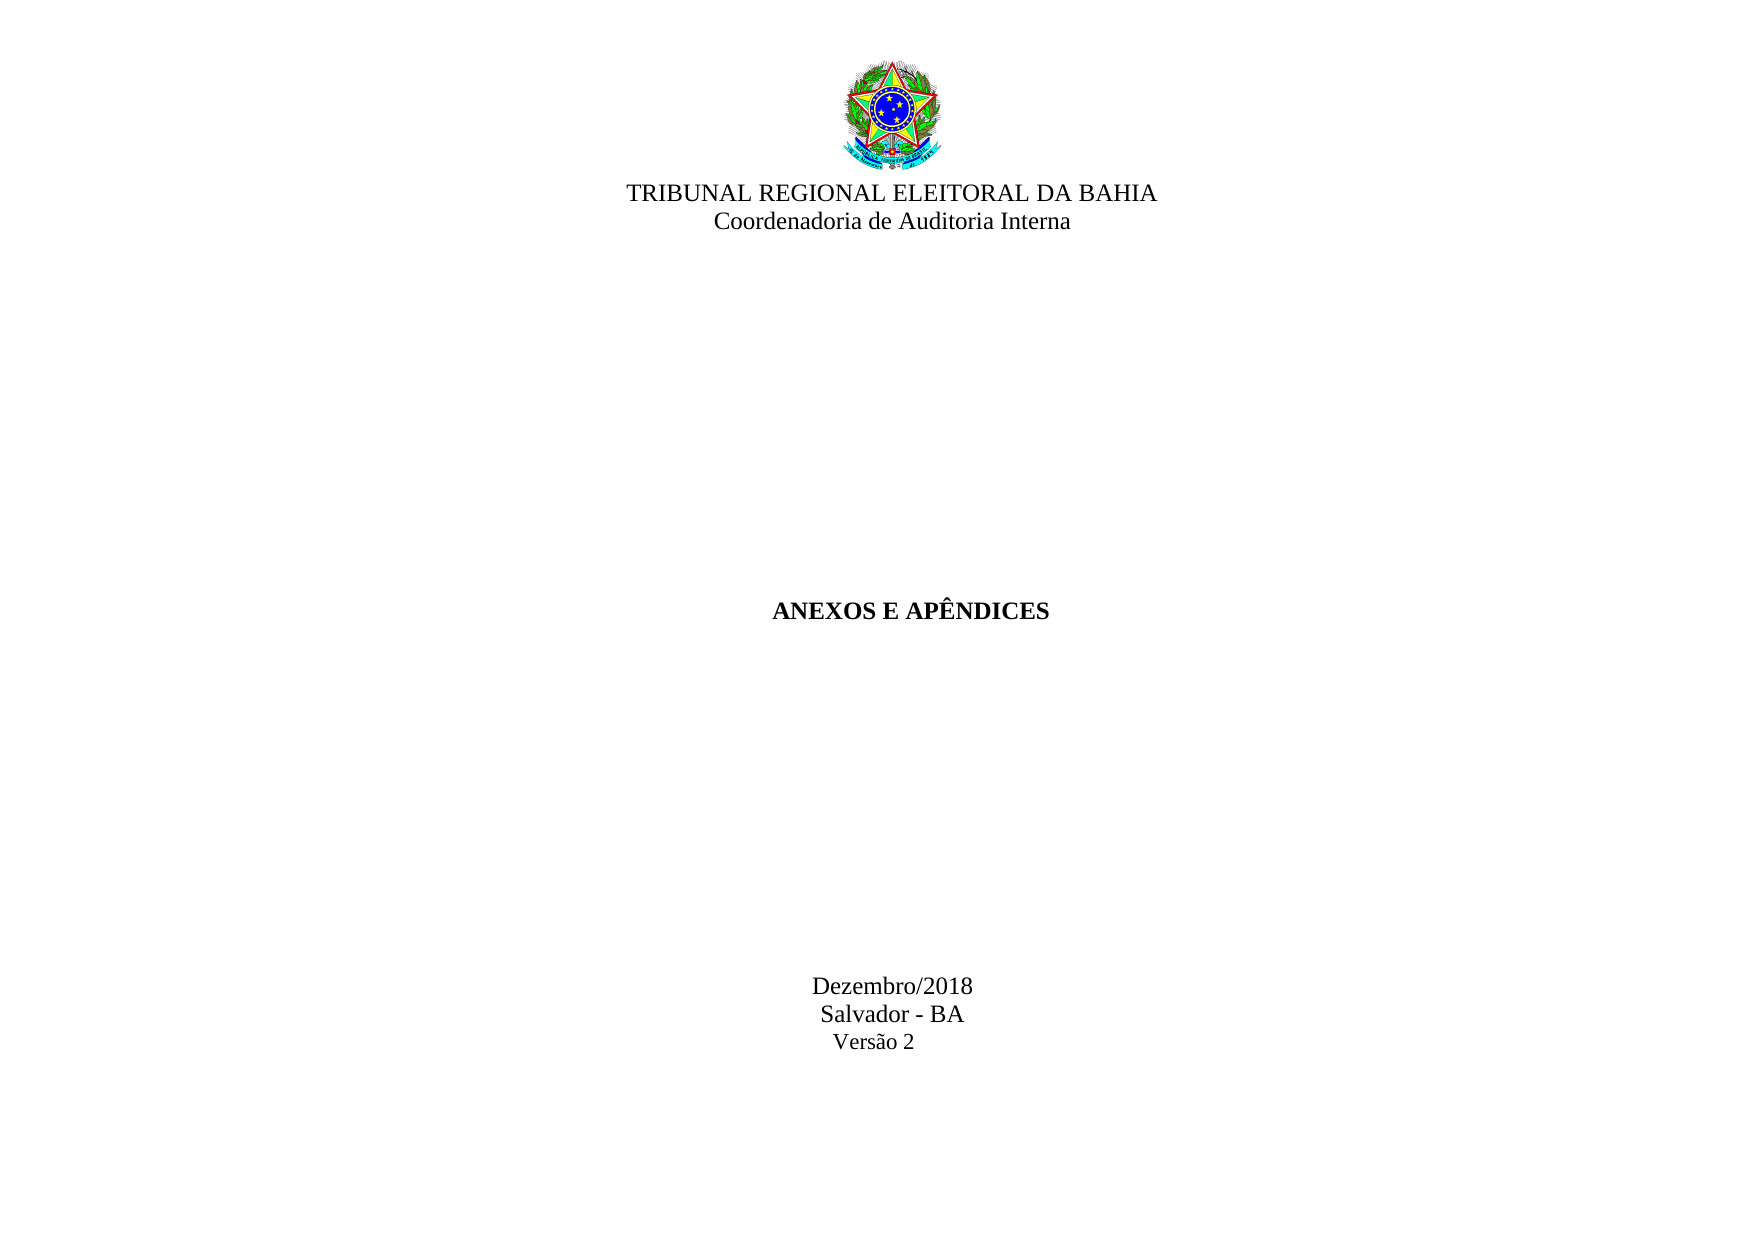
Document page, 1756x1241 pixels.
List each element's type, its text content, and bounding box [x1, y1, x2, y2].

text Dezembro/2018 Salvador - BA [810, 971, 975, 1028]
text TRIBUNAL REGIONAL ELEITORAL DA BAHIA [444, 178, 1340, 207]
picture [843, 60, 942, 170]
text Versão 2 [0, 1028, 1661, 1054]
text Coordenadoria de Auditoria Interna [444, 207, 1340, 235]
subtitle ANEXOS E APÊNDICES [444, 596, 1377, 625]
